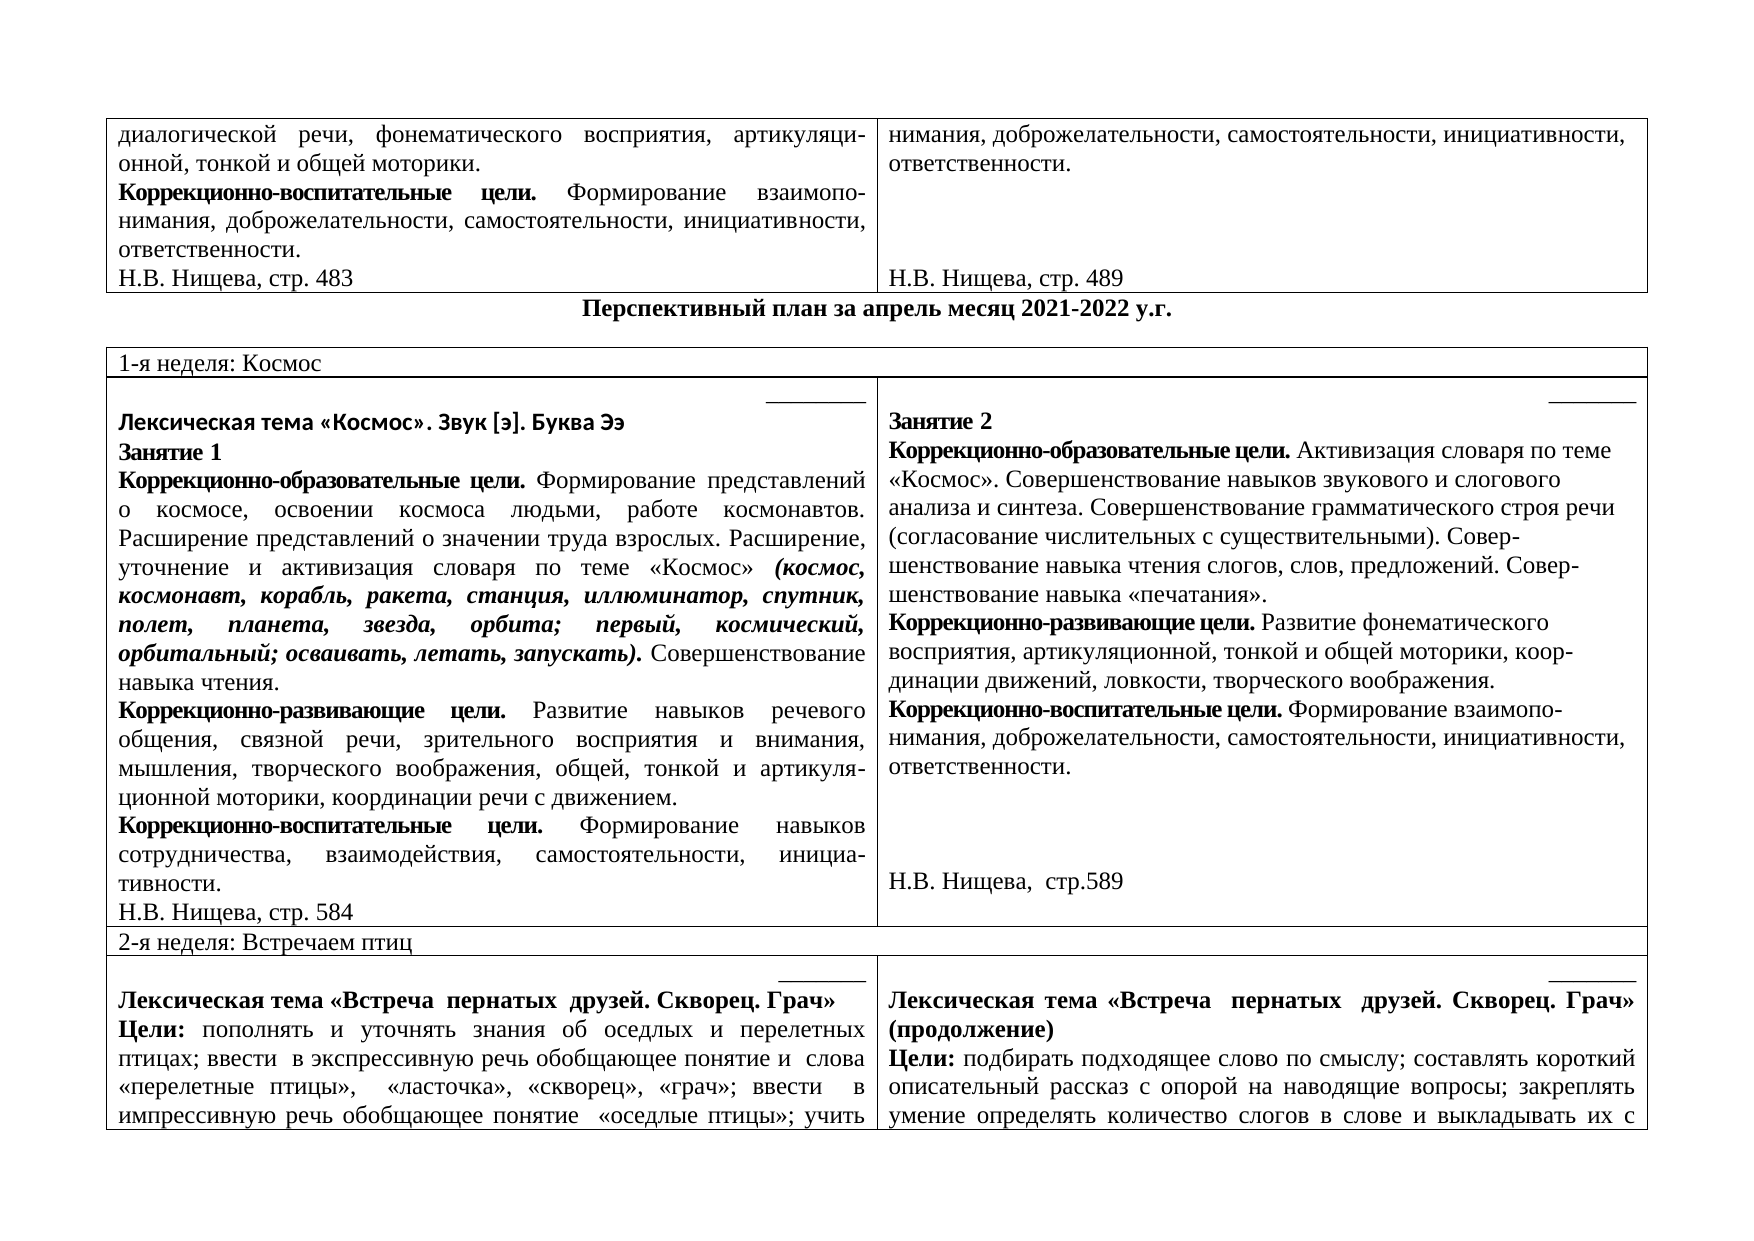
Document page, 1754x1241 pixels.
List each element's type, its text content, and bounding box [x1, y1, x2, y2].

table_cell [107, 956, 877, 1129]
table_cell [107, 119, 877, 292]
table_header 1-я неделя: Космос [107, 348, 1647, 376]
table_cell 2-я неделя: Встречаем птиц [107, 927, 1647, 955]
text Перспективный план за апрель месяц 2021-2022 у.г. [118, 293, 1636, 322]
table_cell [878, 956, 1647, 1129]
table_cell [878, 119, 1647, 292]
table_cell ________ Лексическая тема «Космос». Звук [э]. Буква Ээ Занятие 1 Коррекционно-образовательные цели. Формирование представлений о космосе, освоении космоса людьми, работе космонавтов. Расширение представлений о значении труда взрослых. Расширение, уточнение и активизация словаря по теме «Космос» (космос, космонавт, корабль, ракета, станция, иллюминатор, спутник, полет, планета, звезда, орбита; первый, космический, орбитальный; осваивать, летать, запускать). Совершенствование навыка чтения. Коррекционно-развивающие цели. Развитие навыков речевого общения, связной речи, зрительного восприятия и внимания, мышления, творческого воображения, общей, тонкой и артикуляционной моторики, координации речи с движением. Коррекционно-воспитательные цели. Формирование навыков сотрудничества, взаимодействия, самостоятельности, инициативности. Н.В. Нищева, стр. 584 [107, 378, 877, 926]
table_cell _______ Занятие 2 Коррекционно-образовательные цели. Активизация словаря по теме «Космос». Совершенствование навыков звукового и слогового анализа и синтеза. Совершенствование грамматического строя речи (согласование числительных с существительными). Совершенствование навыка чтения слогов, слов, предложений. Совершенствование навыка «печатания». Коррекционно-развивающие цели. Развитие фонематического восприятия, артикуляционной, тонкой и общей моторики, координации движений, ловкости, творческого воображения. Коррекционно-воспитательные цели. Формирование взаимопонимания, доброжелательности, самостоятельности, инициативности, ответственности. Н.В. Нищева, стр.589 [878, 378, 1647, 926]
